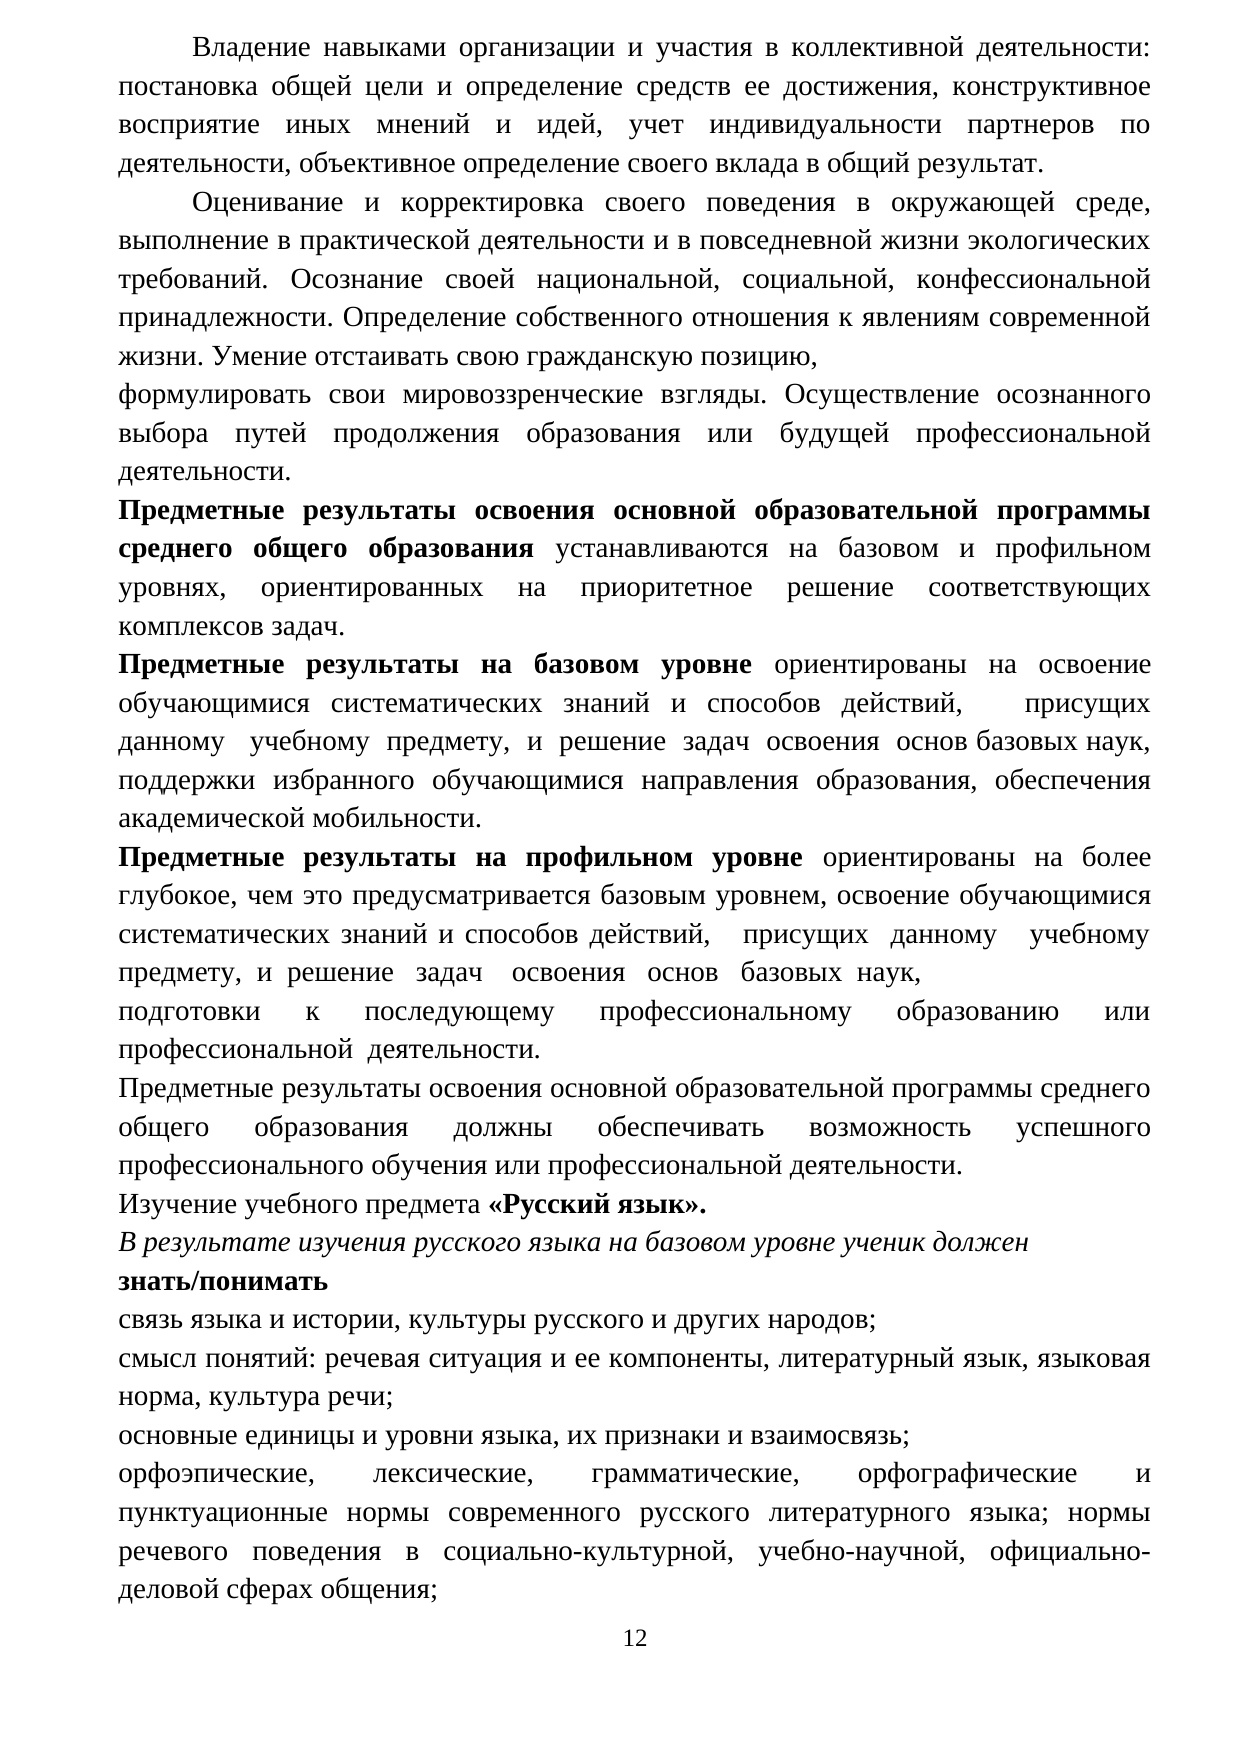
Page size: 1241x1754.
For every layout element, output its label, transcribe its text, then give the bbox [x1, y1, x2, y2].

text Изучение учебного предмета «Русский язык». [118, 1186, 1152, 1219]
text знать/понимать [118, 1263, 1152, 1296]
text В результате изучения русского языка на базовом уровне ученик должен [118, 1224, 1152, 1258]
text Предметные результаты освоения основной образовательной программы среднего общего образования устанавливаются на базовом и профильном уровнях, ориентированных на приоритетное решение соответствующих комплексов задач. [118, 492, 1152, 641]
text Предметные результаты на базовом уровне ориентированы на освоение обучающимися систематических знаний и способов действий, присущих данному учебному предмету, и решение задач освоения основ базовых наук, поддержки избранного обучающимися направления образования, обеспечения академической мобильности. [118, 646, 1152, 834]
text связь языка и истории, культуры русского и других народов; [118, 1301, 1152, 1335]
text Владение навыками организации и участия в коллективной деятельности: постановка общей цели и определение средств ее достижения, конструктивное восприятие иных мнений и идей, учет индивидуальности партнеров по деятельности, объективное определение своего вклада в общий результат. [118, 29, 1152, 179]
text Оценивание и корректировка своего поведения в окружающей среде, выполнение в практической деятельности и в повседневной жизни экологических требований. Осознание своей национальной, социальной, конфессиональной принадлежности. Определение собственного отношения к явлениям современной жизни. Умение отстаивать свою гражданскую позицию, [118, 184, 1152, 371]
text Предметные результаты освоения основной образовательной программы среднего общего образования должны обеспечивать возможность успешного профессионального обучения или профессиональной деятельности. [118, 1070, 1152, 1181]
text подготовки к последующему профессиональному образованию или профессиональной деятельности. [118, 993, 1152, 1065]
text орфоэпические, лексические, грамматические, орфографические и пунктуационные нормы современного русского литературного языка; нормы речевого поведения в социально-культурной, учебно-научной, официально-деловой сферах общения; [118, 1456, 1152, 1605]
text основные единицы и уровни языка, их признаки и взаимосвязь; [118, 1417, 1152, 1451]
text Предметные результаты на профильном уровне ориентированы на более глубокое, чем это предусматривается базовым уровнем, освоение обучающимися систематических знаний и способов действий, присущих данному учебному предмету, и решение задач освоения основ базовых наук, [118, 839, 1152, 988]
text формулировать свои мировоззренческие взгляды. Осуществление осознанного выбора путей продолжения образования или будущей профессиональной деятельности. [118, 376, 1152, 487]
text смысл понятий: речевая ситуация и ее компоненты, литературный язык, языковая норма, культура речи; [118, 1340, 1152, 1412]
